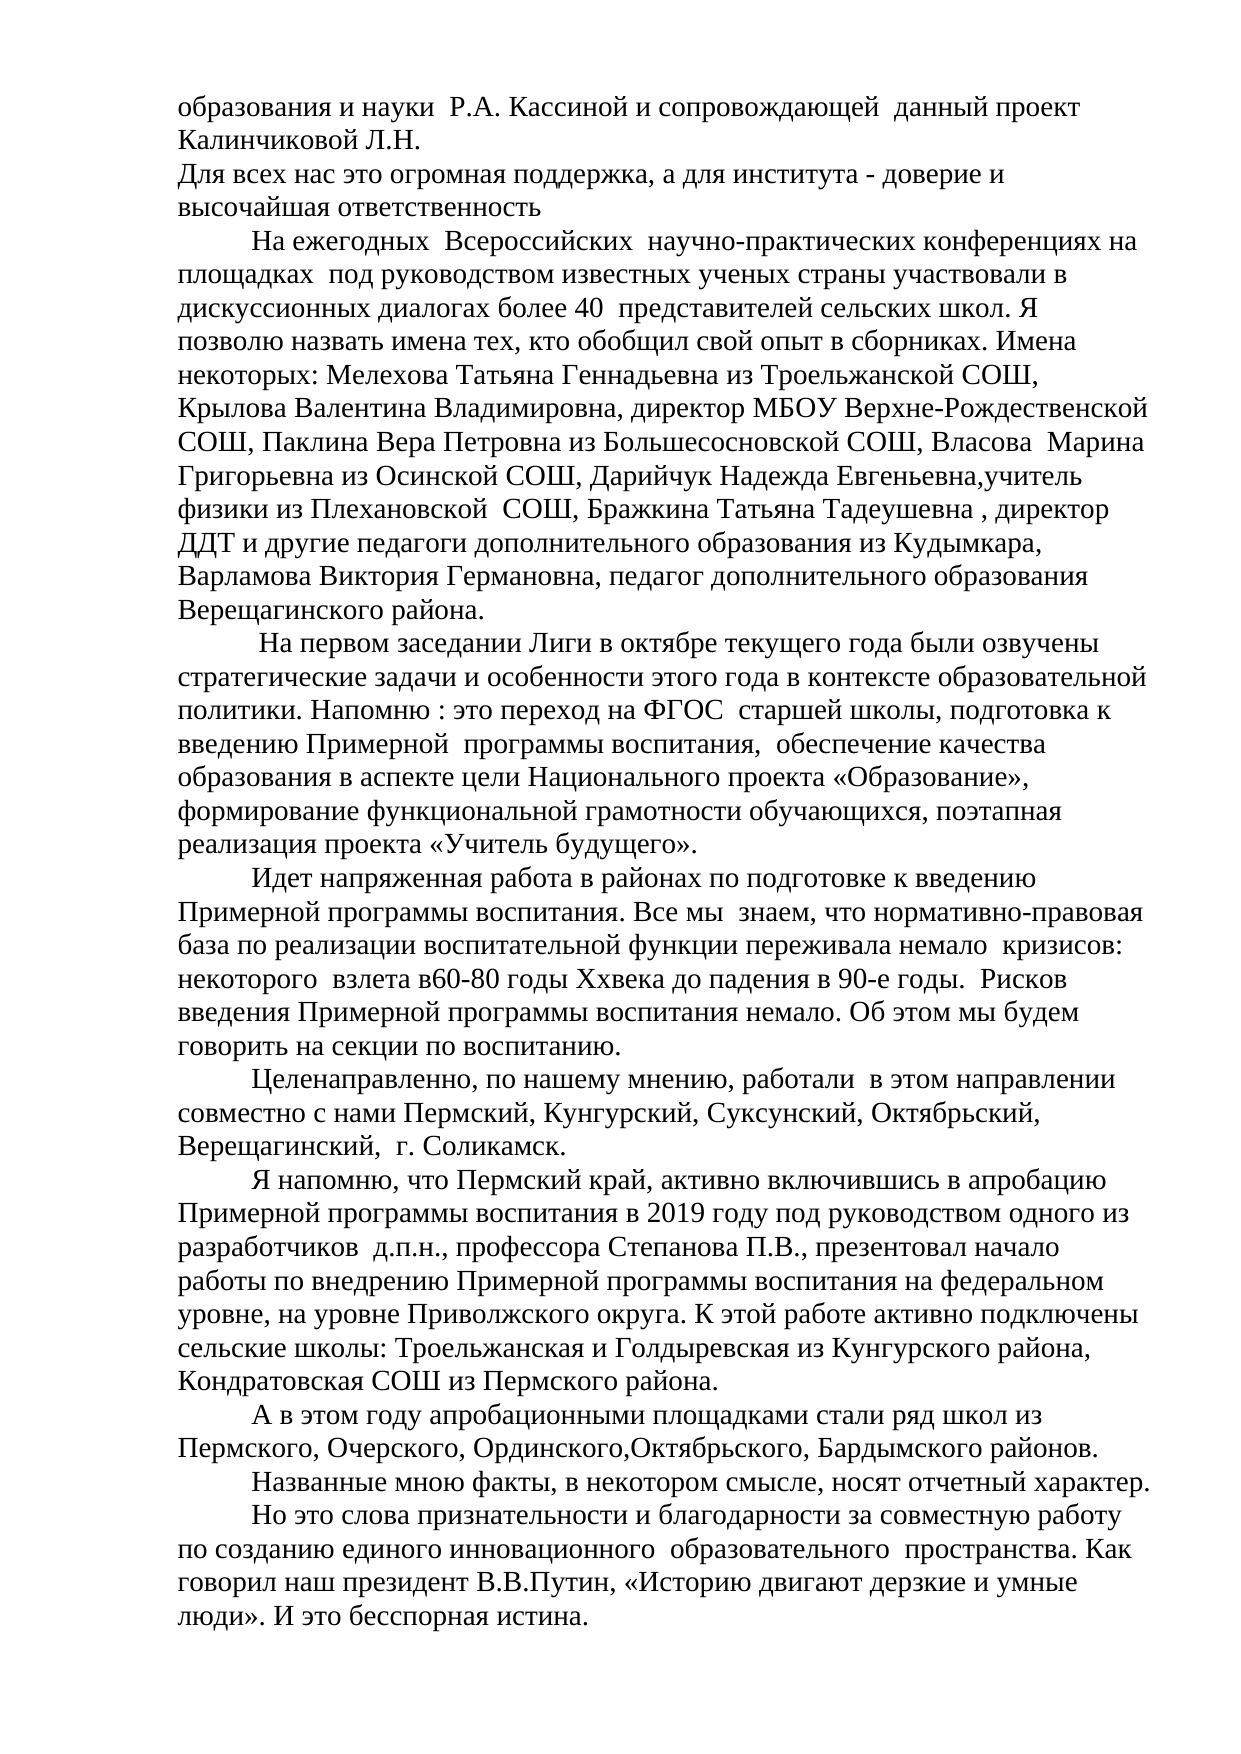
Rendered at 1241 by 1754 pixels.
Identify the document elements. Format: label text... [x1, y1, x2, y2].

text Для всех нас это огромная поддержка, а для института - доверие и высочайшая ответственность [177, 156, 1152, 223]
text Но это слова признательности и благодарности за совместную работу по созданию единого инновационного образовательного пространства. Как говорил наш президент В.В.Путин, «Историю двигают дерзкие и умные люди». И это бесспорная истина. [177, 1497, 1152, 1632]
text Идет напряженная работа в районах по подготовке к введению Примерной программы воспитания. Все мы знаем, что нормативно-правовая база по реализации воспитательной функции переживала немало кризисов: некоторого взлета в60-80 годы Xxвека до падения в 90-е годы. Рисков введения Примерной программы воспитания немало. Об этом мы будем говорить на секции по воспитанию. [177, 860, 1152, 1061]
text На ежегодных Всероссийских научно-практических конференциях на площадках под руководством известных ученых страны участвовали в дискуссионных диалогах более 40 представителей сельских школ. Я позволю назвать имена тех, кто обобщил свой опыт в сборниках. Имена некоторых: Мелехова Татьяна Геннадьевна из Троельжанской СОШ, Крылова Валентина Владимировна, директор МБОУ Верхне-Рождественской СОШ, Паклина Вера Петровна из Большесосновской СОШ, Власова Марина Григорьевна из Осинской СОШ, Дарийчук Надежда Евгеньевна,учитель физики из Плехановской СОШ, Бражкина Татьяна Тадеушевна , директор ДДТ и другие педагоги дополнительного образования из Кудымкара, Варламова Виктория Германовна, педагог дополнительного образования Верещагинского района. [177, 223, 1152, 625]
text Названные мною факты, в некотором смысле, носят отчетный характер. [177, 1464, 1152, 1497]
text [177, 89, 1152, 156]
text А в этом году апробационными площадками стали ряд школ из Пермского, Очерского, Ординского,Октябрьского, Бардымского районов. [177, 1397, 1152, 1464]
text На первом заседании Лиги в октябре текущего года были озвучены стратегические задачи и особенности этого года в контексте образовательной политики. Напомню : это переход на ФГОС старшей школы, подготовка к введению Примерной программы воспитания, обеспечение качества образования в аспекте цели Национального проекта «Образование», формирование функциональной грамотности обучающихся, поэтапная реализация проекта «Учитель будущего». [177, 625, 1152, 860]
text Я напомню, что Пермский край, активно включившись в апробацию Примерной программы воспитания в 2019 году под руководством одного из разработчиков д.п.н., профессора Степанова П.В., презентовал начало работы по внедрению Примерной программы воспитания на федеральном уровне, на уровне Приволжского округа. К этой работе активно подключены сельские школы: Троельжанская и Голдыревская из Кунгурского района, Кондратовская СОШ из Пермского района. [177, 1162, 1152, 1397]
text Целенаправленно, по нашему мнению, работали в этом направлении совместно с нами Пермский, Кунгурский, Суксунский, Октябрьский, Верещагинский, г. Соликамск. [177, 1061, 1152, 1162]
